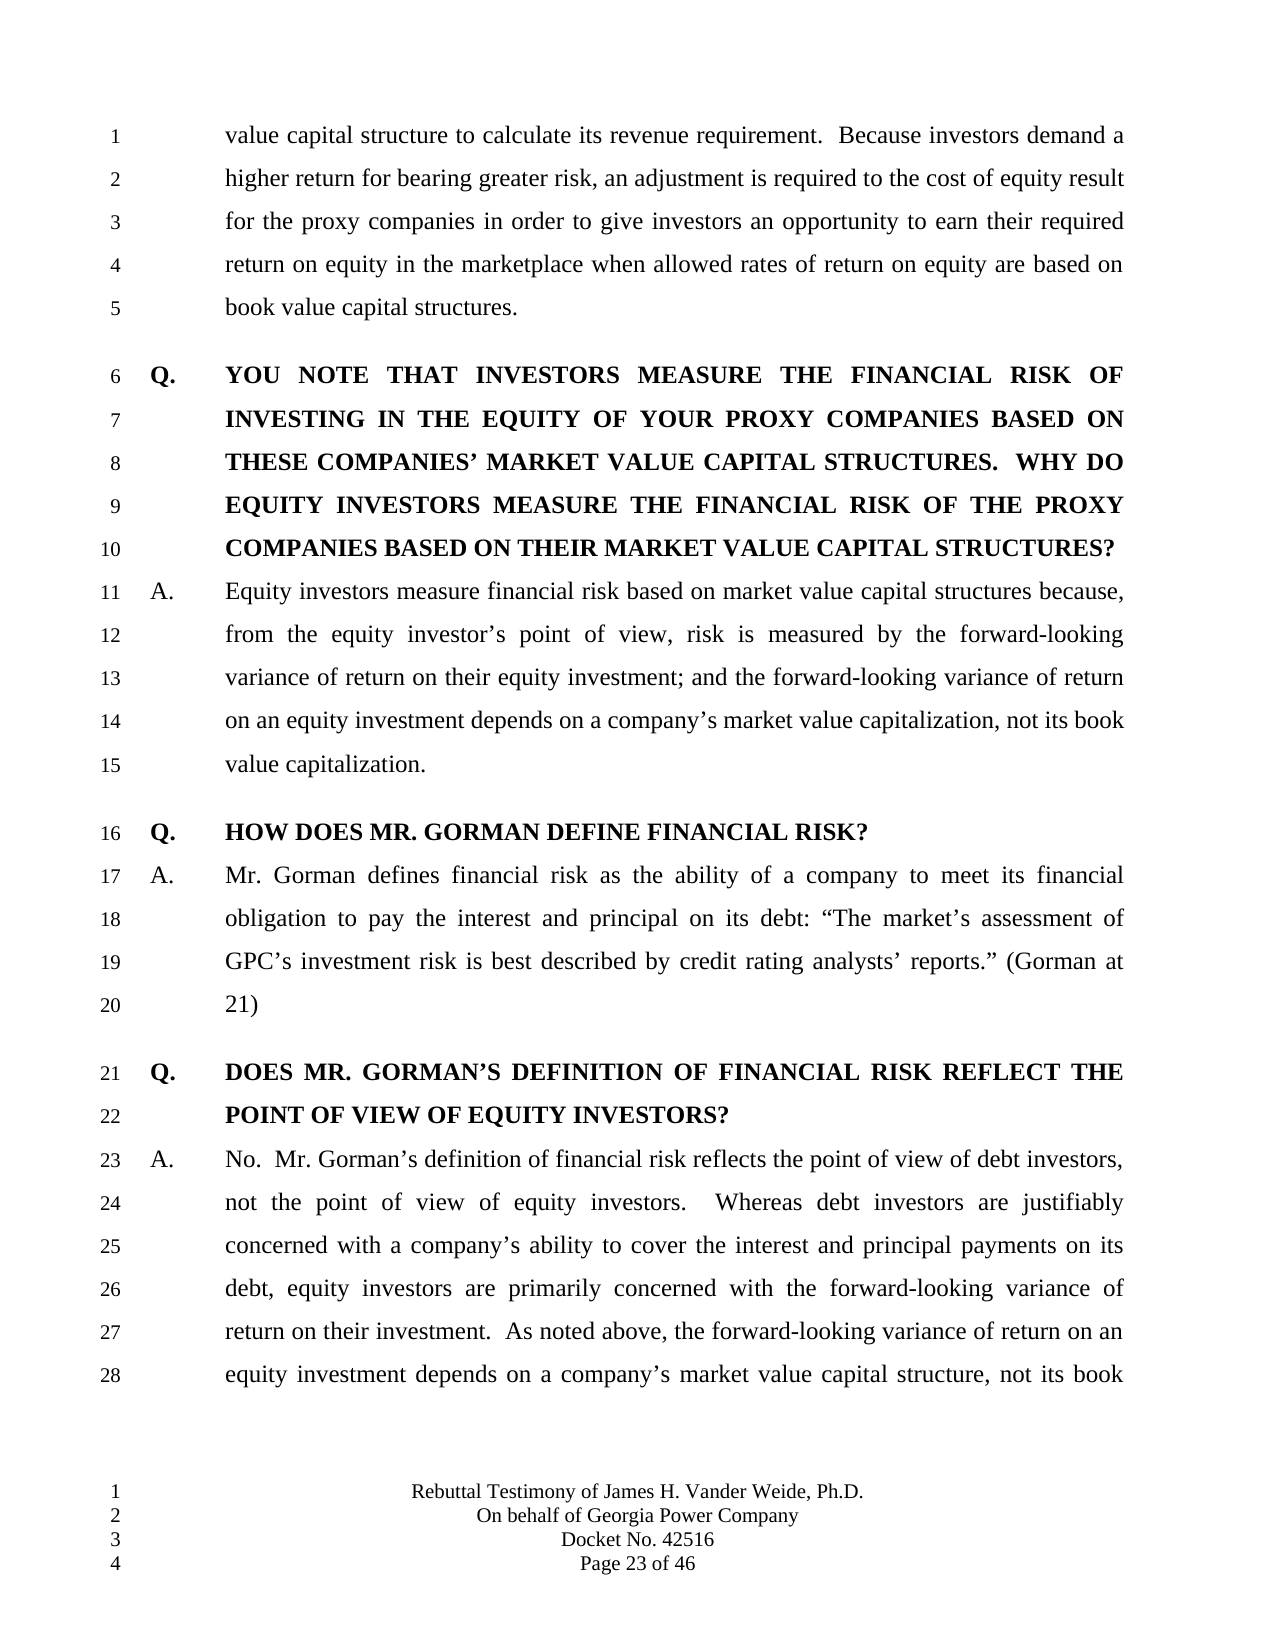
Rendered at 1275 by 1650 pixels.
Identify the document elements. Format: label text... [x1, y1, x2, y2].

text Equity investors measure financial risk based on market value capital structures because, from the equity investor’s point of view, risk is measured by the forward-looking variance of return on their equity investment; and the forward-looking variance of return on an equity investment depends on a company’s market value capitalization, not its book value capitalization. [150, 576, 1125, 777]
text Q. You note that investors measure the financial risk of investing in the equity of your proxy companies based on these companies’ market value capital structures. Why do equity investors measure the financial risk of the proxy companies based on their market value capital structures? [150, 361, 1125, 562]
text Mr. Gorman defines financial risk as the ability of a company to meet its financial obligation to pay the interest and principal on its debt: “The market’s assessment of GPC’s investment risk is best described by credit rating analysts’ reports.” (Gorman at 21) [150, 860, 1125, 1018]
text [150, 120, 1125, 321]
text Q. How does Mr. Gorman define financial risk? [150, 817, 1125, 846]
text Q. Does Mr. Gorman’s definition of financial risk reflect the point of view of equity investors? [150, 1057, 1125, 1129]
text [150, 1144, 1125, 1388]
